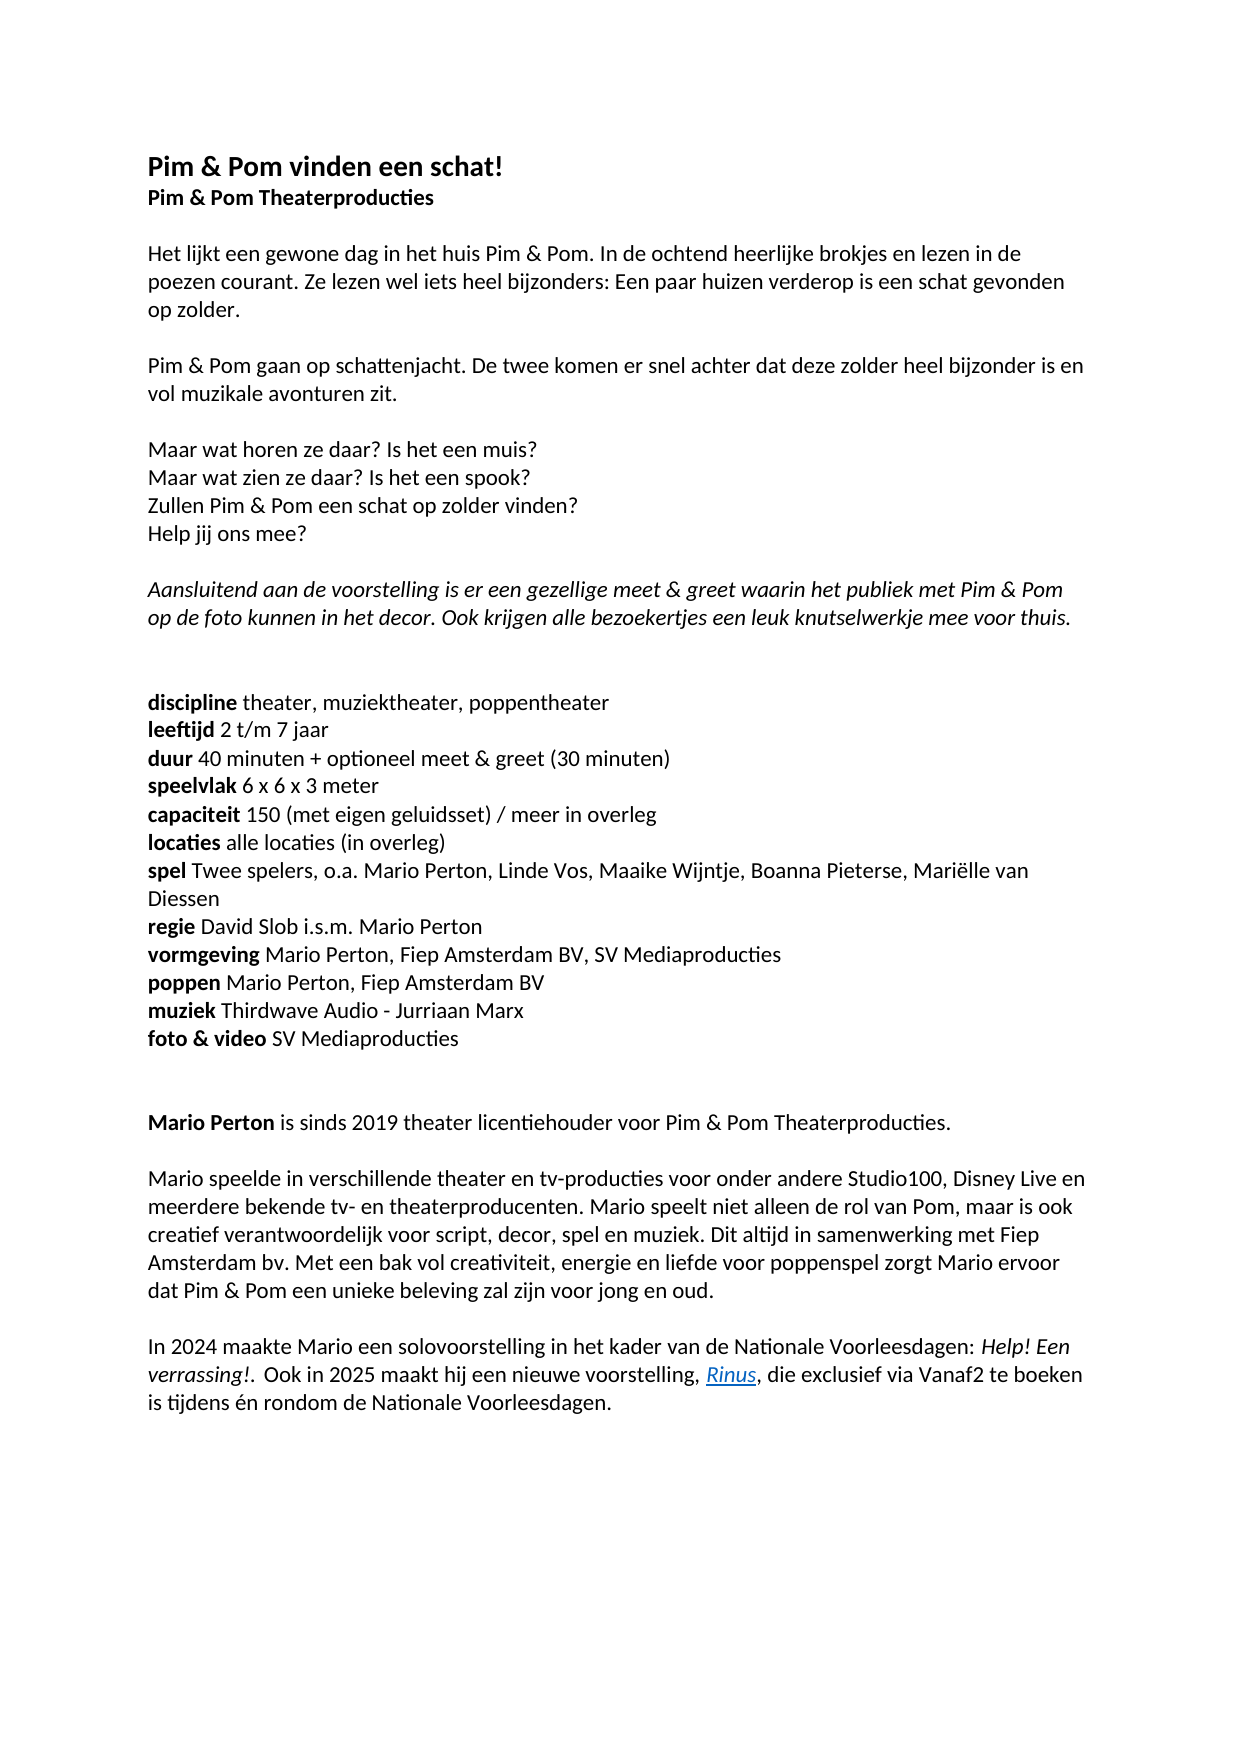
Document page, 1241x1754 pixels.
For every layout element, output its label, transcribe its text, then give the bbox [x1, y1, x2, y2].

text Zullen Pim & Pom een schat op zolder vinden? [148, 491, 1093, 519]
text In 2024 maakte Mario een solovoorstelling in het kader van de Nationale Voorleesdagen: Help! Een verrassing!. Ook in 2025 maakt hij een nieuwe voorstelling, Rinus, die exclusief via Vanaf2 te boeken is tijdens én rondom de Nationale Voorleesdagen. [148, 1332, 1093, 1416]
text vormgeving Mario Perton, Fiep Amsterdam BV, SV Mediaproducties [148, 940, 1093, 968]
text locaties alle locaties (in overleg) [148, 828, 1093, 856]
text Maar wat horen ze daar? Is het een muis? [148, 435, 1093, 463]
text spel Twee spelers, o.a. Mario Perton, Linde Vos, Maaike Wijntje, Boanna Pieterse, Mariëlle van Diessen [148, 856, 1093, 912]
text regie David Slob i.s.m. Mario Perton [148, 912, 1093, 940]
text Aansluitend aan de voorstelling is er een gezellige meet & greet waarin het publiek met Pim & Pom op de foto kunnen in het decor. Ook krijgen alle bezoekertjes een leuk knutselwerkje mee voor thuis. [148, 576, 1093, 632]
text Mario speelde in verschillende theater en tv-producties voor onder andere Studio100, Disney Live en meerdere bekende tv- en theaterproducenten. Mario speelt niet alleen de rol van Pom, maar is ook creatief verantwoordelijk voor script, decor, spel en muziek. Dit altijd in samenwerking met Fiep Amsterdam bv. Met een bak vol creativiteit, energie en liefde voor poppenspel zorgt Mario ervoor dat Pim & Pom een unieke beleving zal zijn voor jong en oud. [148, 1164, 1093, 1304]
text discipline theater, muziektheater, poppentheater [148, 688, 1093, 716]
text Pim & Pom Theaterproducties [148, 183, 1093, 211]
text muziek Thirdwave Audio - Jurriaan Marx [148, 996, 1093, 1024]
text Pim & Pom gaan op schattenjacht. De twee komen er snel achter dat deze zolder heel bijzonder is en vol muzikale avonturen zit. [148, 351, 1093, 407]
text Pim & Pom vinden een schat! [148, 148, 1093, 183]
text speelvlak 6 x 6 x 3 meter [148, 772, 1093, 800]
text poppen Mario Perton, Fiep Amsterdam BV [148, 968, 1093, 996]
text Mario Perton is sinds 2019 theater licentiehouder voor Pim & Pom Theaterproducties. [148, 1108, 1093, 1136]
text foto & video SV Mediaproducties [148, 1024, 1093, 1052]
text capaciteit 150 (met eigen geluidsset) / meer in overleg [148, 800, 1093, 828]
text leeftijd 2 t/m 7 jaar [148, 716, 1093, 744]
text Maar wat zien ze daar? Is het een spook? [148, 463, 1093, 491]
text Help jij ons mee? [148, 519, 1093, 547]
text duur 40 minuten + optioneel meet & greet (30 minuten) [148, 744, 1093, 772]
text Het lijkt een gewone dag in het huis Pim & Pom. In de ochtend heerlijke brokjes en lezen in de poezen courant. Ze lezen wel iets heel bijzonders: Een paar huizen verderop is een schat gevonden op zolder. [148, 239, 1093, 323]
